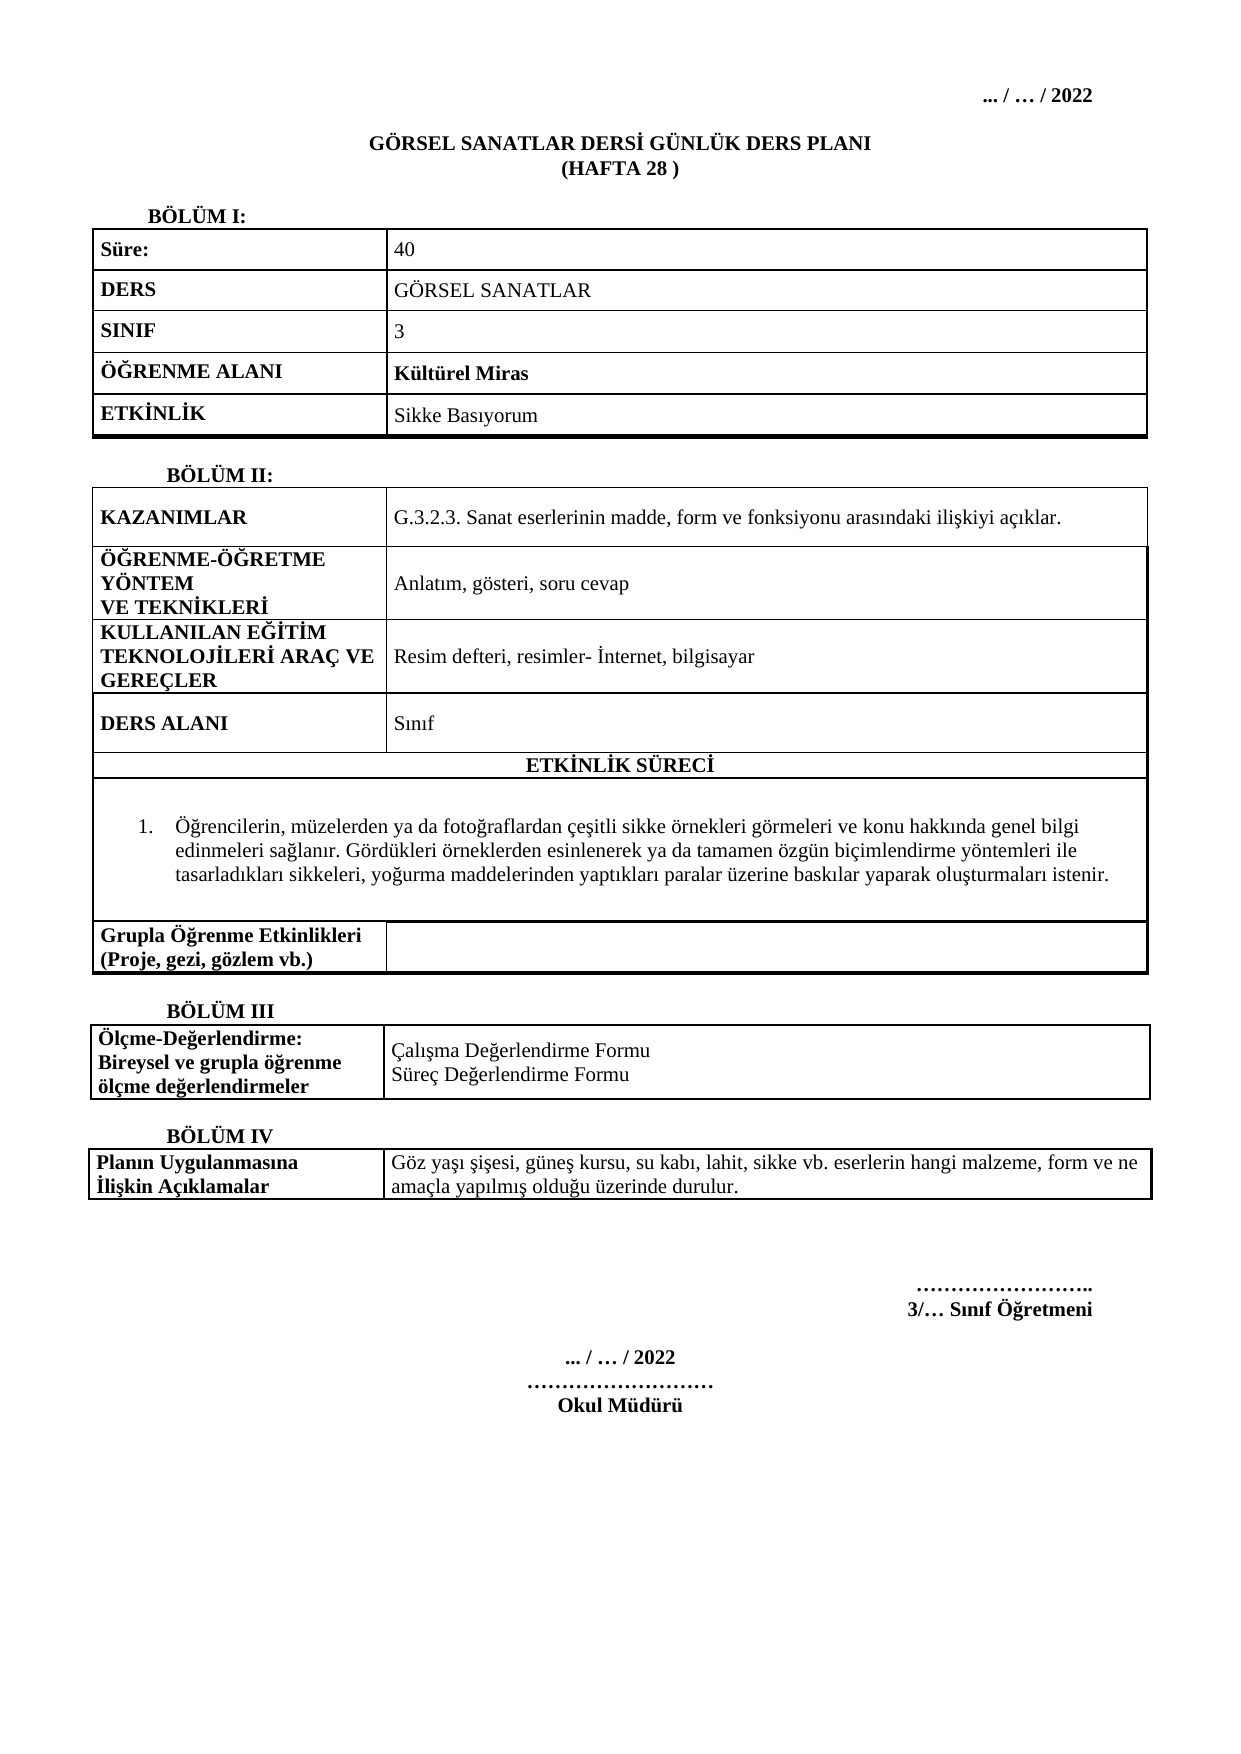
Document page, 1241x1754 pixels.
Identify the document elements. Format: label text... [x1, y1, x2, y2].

text ... / … / 2022 [148, 83, 1093, 107]
table_cell Kültürel Miras [388, 353, 1146, 393]
table_header Göz yaşı şişesi, güneş kursu, su kabı, lahit, sikke vb. eserlerin hangi malzeme, form ve ne amaçla yapılmış olduğu üzerinde durulur. [385, 1150, 1150, 1198]
text BÖLÜM I: [148, 203, 1093, 228]
table_cell ETKİNLİK [94, 395, 386, 434]
table_cell Resim defteri, resimler- İnternet, bilgisayar [387, 620, 1146, 692]
text ……………………… [148, 1369, 1093, 1393]
table_cell SINIF [94, 311, 386, 352]
table_header Çalışma Değerlendirme Formu Süreç Değerlendirme Formu [385, 1026, 1149, 1098]
table_cell Sınıf [387, 694, 1146, 752]
table_cell KULLANILAN EĞİTİM TEKNOLOJİLERİ ARAÇ VE GEREÇLER [93, 620, 386, 692]
text BÖLÜM II: [148, 463, 1093, 487]
text Okul Müdürü [148, 1393, 1093, 1417]
text ... / … / 2022 [148, 1344, 1093, 1369]
text GÖRSEL SANATLAR DERSİ GÜNLÜK DERS PLANI [148, 131, 1093, 155]
table_header KAZANIMLAR [93, 488, 386, 546]
table_cell ÖĞRENME ALANI [94, 353, 386, 393]
table_header Planın Uygulanmasına İlişkin Açıklamalar [90, 1150, 383, 1198]
table_cell Öğrencilerin, müzelerden ya da fotoğraflardan çeşitli sikke örnekleri görmeleri ve konu hakkında genel bilgi edinmeleri sağlanır. Gördükleri örneklerden esinlenerek ya da tamamen özgün biçimlendirme yöntemleri ile tasarladıkları sikkeleri, yoğurma maddelerinden yaptıkları paralar üzerine baskılar yaparak oluşturmaları istenir. [94, 779, 1146, 920]
table_cell Sikke Basıyorum [388, 395, 1146, 434]
table_cell 3 [388, 311, 1146, 352]
table_cell Grupla Öğrenme Etkinlikleri (Proje, gezi, gözlem vb.) [94, 922, 386, 971]
table_cell ÖĞRENME-ÖĞRETME YÖNTEM VE TEKNİKLERİ [93, 547, 386, 619]
table_header Ölçme-Değerlendirme: Bireysel ve grupla öğrenme ölçme değerlendirmeler [92, 1026, 383, 1098]
table_cell Anlatım, gösteri, soru cevap [387, 547, 1146, 619]
table_cell ETKİNLİK SÜRECİ [94, 753, 1146, 777]
table_cell [387, 923, 1146, 971]
table_cell DERS ALANI [94, 694, 386, 752]
table_header 40 [388, 230, 1146, 269]
text (HAFTA 28 ) [148, 155, 1093, 179]
table_cell GÖRSEL SANATLAR [388, 271, 1146, 310]
subtitle BÖLÜM IV [148, 1124, 1093, 1148]
text …………………….. [148, 1272, 1093, 1296]
table_header G.3.2.3. Sanat eserlerinin madde, form ve fonksiyonu arasındaki ilişkiyi açıklar. [387, 488, 1147, 546]
table_header Süre: [94, 230, 386, 269]
table_cell DERS [94, 271, 386, 310]
subtitle BÖLÜM III [148, 999, 1093, 1023]
text 3/… Sınıf Öğretmeni [148, 1296, 1093, 1321]
